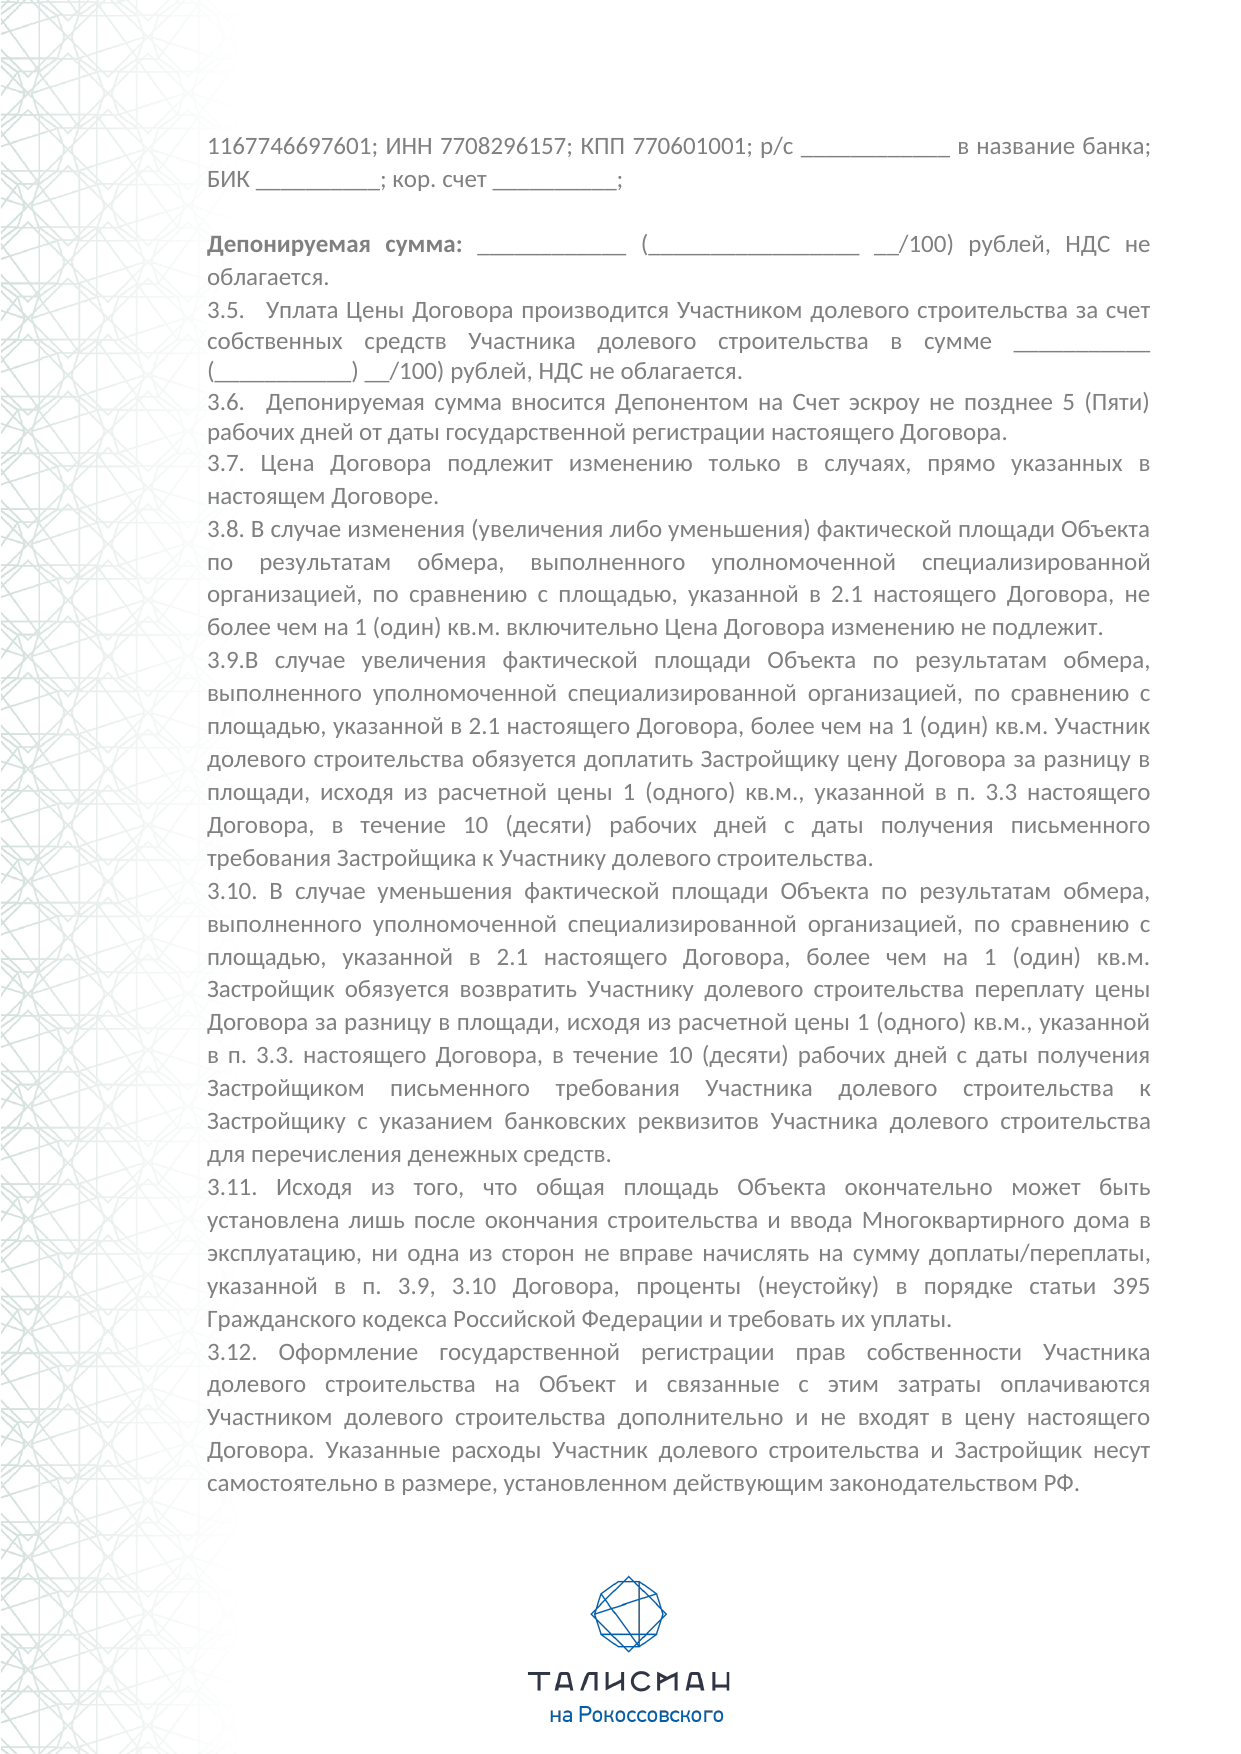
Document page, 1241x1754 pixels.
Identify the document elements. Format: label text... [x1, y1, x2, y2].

list Депонируемая сумма вносится Депонентом на Счет эскроу не позднее 5 (Пяти) рабочих дней от даты государственной регистрации настоящего Договора. [207, 386, 1152, 447]
text 3.10. В случае уменьшения фактической площади Объекта по результатам обмера, выполненного уполномоченной специализированной организацией, по сравнению с площадью, указанной в 2.1 настоящего Договора, более чем на 1 (один) кв.м. Застройщик обязуется возвратить Участнику долевого строительства переплату цены Договора за разницу в площади, исходя из расчетной цены 1 (одного) кв.м., указанной в п. 3.3. настоящего Договора, в течение 10 (десяти) рабочих дней с даты получения Застройщиком письменного требования Участника долевого строительства к Застройщику с указанием банковских реквизитов Участника долевого строительства для перечисления денежных средств. [207, 875, 1152, 1169]
list Уплата Цены Договора производится Участником долевого строительства за счет собственных средств Участника долевого строительства в сумме ___________ (___________) __/100) рублей, НДС не облагается. [207, 294, 1152, 386]
text 3.7. Цена Договора подлежит изменению только в случаях, прямо указанных в настоящем Договоре. [207, 447, 1152, 510]
text 3.9.В случае увеличения фактической площади Объекта по результатам обмера, выполненного уполномоченной специализированной организацией, по сравнению с площадью, указанной в 2.1 настоящего Договора, более чем на 1 (один) кв.м. Участник долевого строительства обязуется доплатить Застройщику цену Договора за разницу в площади, исходя из расчетной цены 1 (одного) кв.м., указанной в п. 3.3 настоящего Договора, в течение 10 (десяти) рабочих дней с даты получения письменного требования Застройщика к Участнику долевого строительства. [207, 644, 1152, 872]
text Депонируемая сумма: ____________ (_________________ __/100) рублей, НДС не облагается. [207, 228, 1152, 292]
picture [527, 1575, 730, 1722]
text 3.12. Оформление государственной регистрации прав собственности Участника долевого строительства на Объект и связанные с этим затраты оплачиваются Участником долевого строительства дополнительно и не входят в цену настоящего Договора. Указанные расходы Участник долевого строительства и Застройщик несут самостоятельно в размере, установленном действующим законодательством РФ. [207, 1336, 1152, 1498]
picture [0, 0, 262, 1754]
text 3.8. В случае изменения (увеличения либо уменьшения) фактической площади Объекта по результатам обмера, выполненного уполномоченной специализированной организацией, по сравнению с площадью, указанной в 2.1 настоящего Договора, не более чем на 1 (один) кв.м. включительно Цена Договора изменению не подлежит. [207, 513, 1152, 642]
text 3.11. Исходя из того, что общая площадь Объекта окончательно может быть установлена лишь после окончания строительства и ввода Многоквартирного дома в эксплуатацию, ни одна из сторон не вправе начислять на сумму доплаты/переплаты, указанной в п. 3.9, 3.10 Договора, проценты (неустойку) в порядке статьи 395 Гражданского кодекса Российской Федерации и требовать их уплаты. [207, 1171, 1152, 1333]
